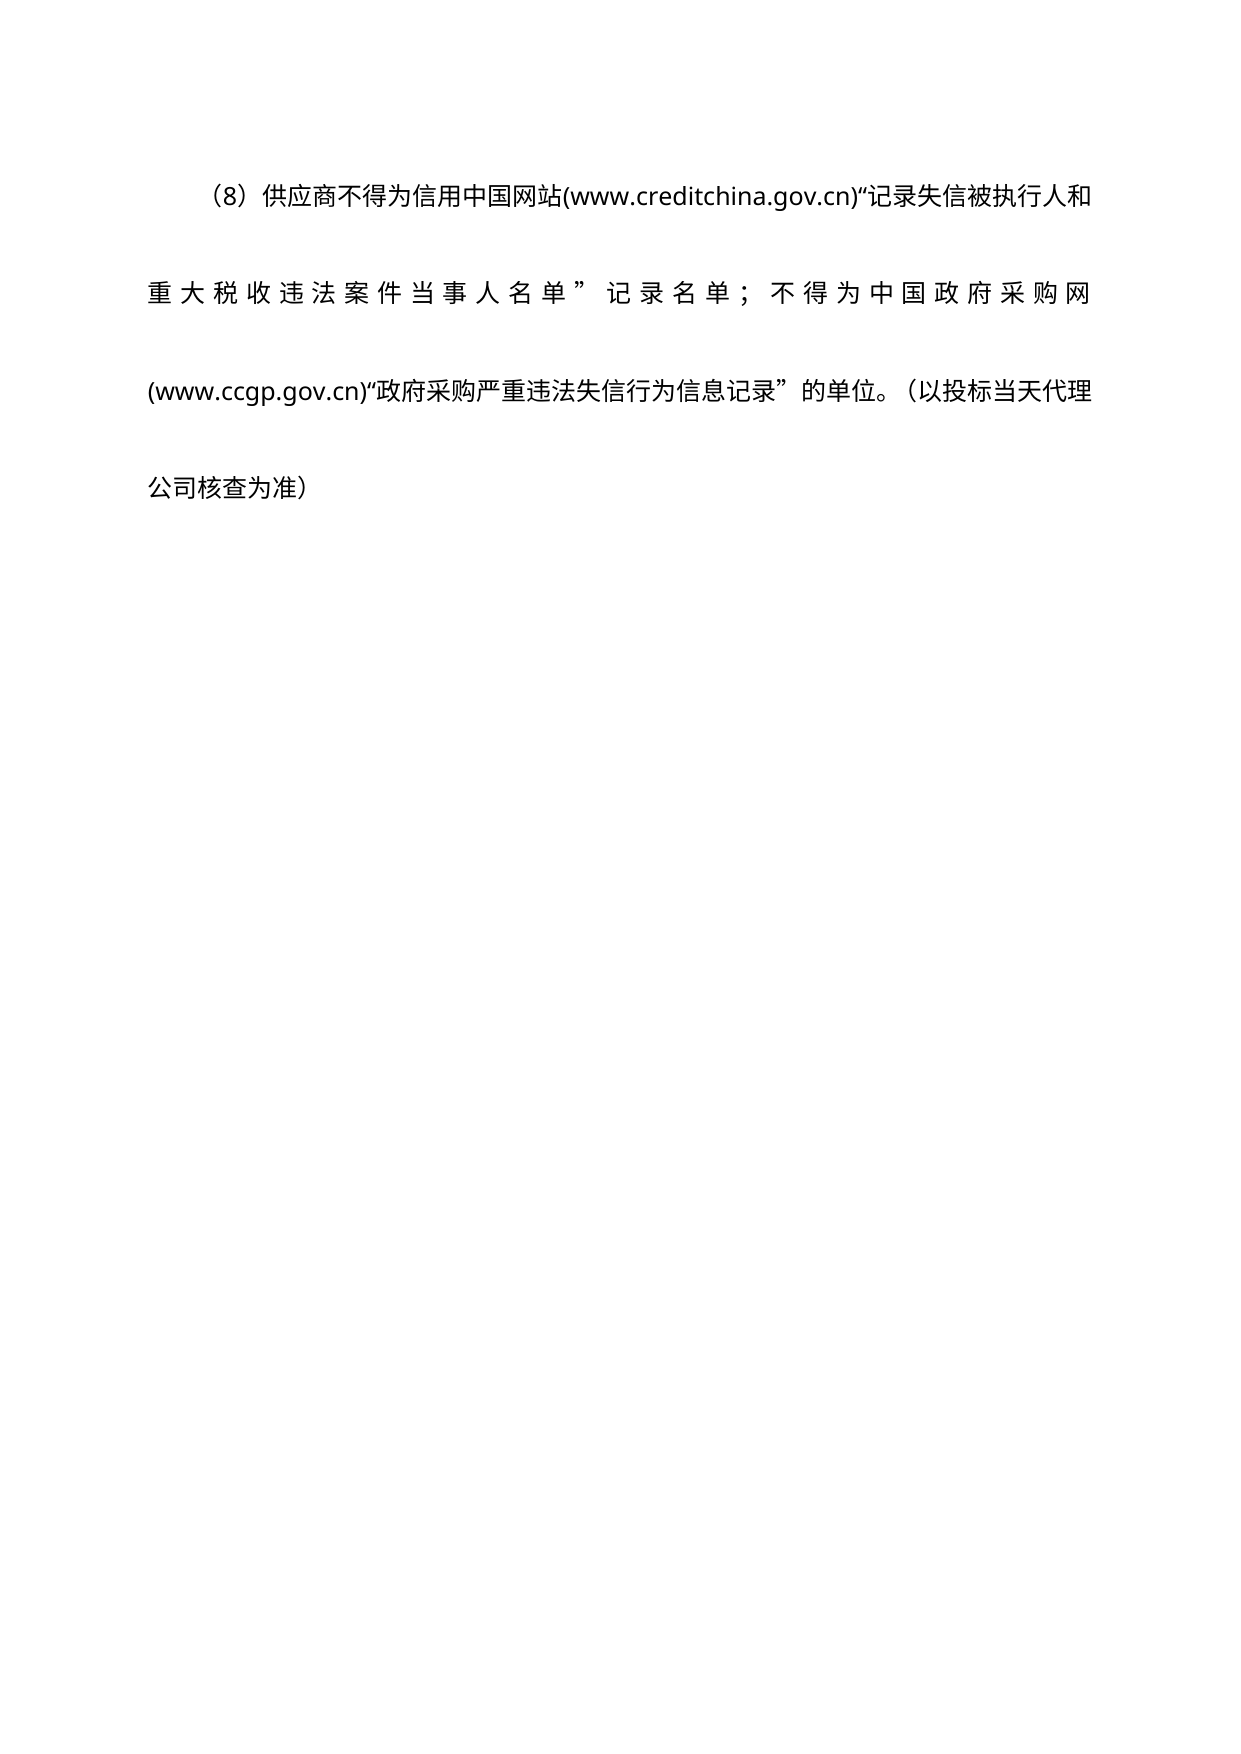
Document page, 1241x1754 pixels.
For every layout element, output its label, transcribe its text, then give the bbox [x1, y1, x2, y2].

text （8）供应商不得为信用中国网站(www.creditchina.gov.cn)“记录失信被执行人和重大税收违法案件当事人名单”记录名单；不得为中国政府采购网(www.ccgp.gov.cn)“政府采购严重违法失信行为信息记录”的单位。（以投标当天代理公司核查为准） [148, 162, 1092, 519]
